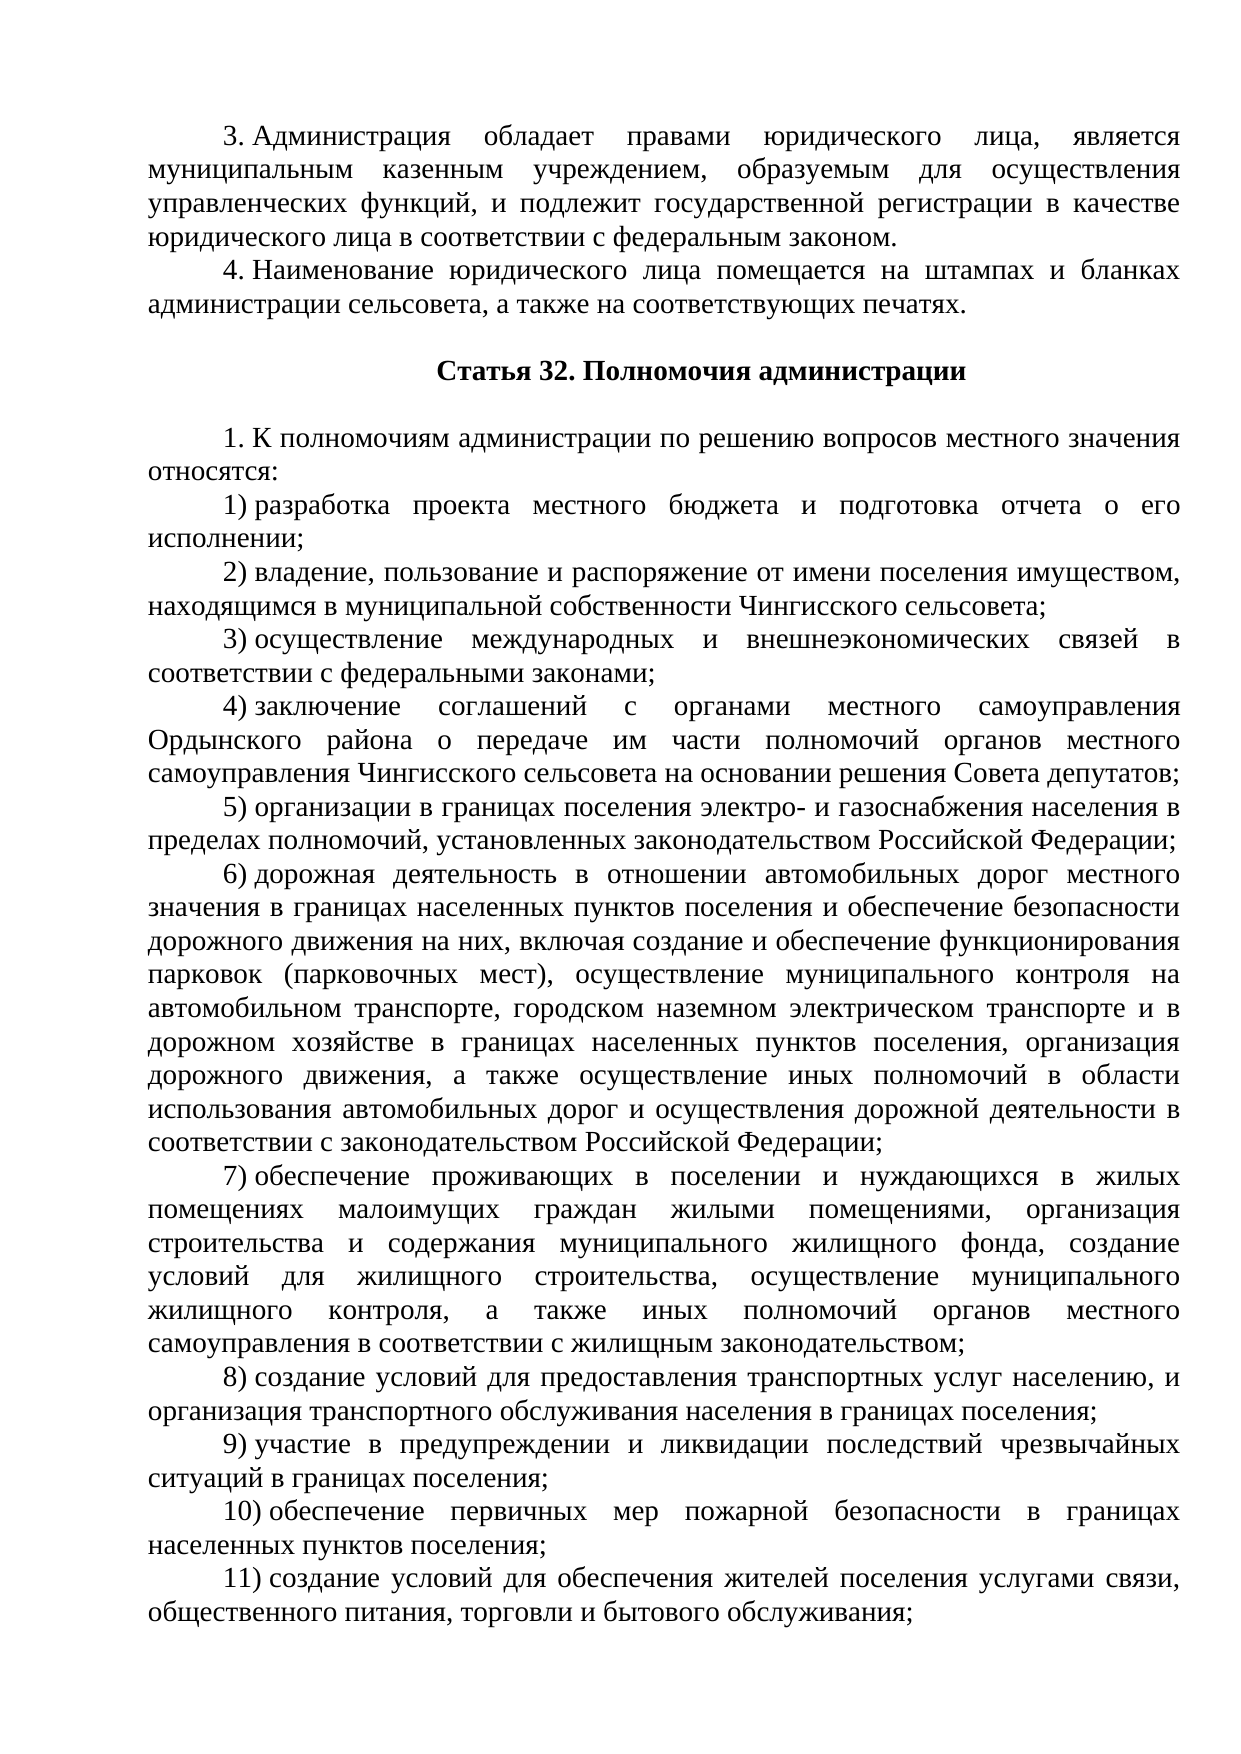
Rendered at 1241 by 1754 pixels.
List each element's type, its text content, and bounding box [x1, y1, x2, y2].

text Статья 32. Полномочия администрации [148, 353, 1181, 386]
text 4. Наименование юридического лица помещается на штампах и бланках администрации сельсовета, а также на соответствующих печатях. [148, 252, 1181, 319]
text 8) создание условий для предоставления транспортных услуг населению, и организация транспортного обслуживания населения в границах поселения; [148, 1359, 1181, 1426]
text 2) владение, пользование и распоряжение от имени поселения имуществом, находящимся в муниципальной собственности Чингисского сельсовета; [148, 554, 1181, 621]
text 3. Администрация обладает правами юридического лица, является муниципальным казенным учреждением, образуемым для осуществления управленческих функций, и подлежит государственной регистрации в качестве юридического лица в соответствии с федеральным законом. [148, 118, 1181, 252]
text 9) участие в предупреждении и ликвидации последствий чрезвычайных ситуаций в границах поселения; [148, 1426, 1181, 1493]
text 1. К полномочиям администрации по решению вопросов местного значения относятся: [148, 420, 1181, 487]
text 3) осуществление международных и внешнеэкономических связей в соответствии с федеральными законами; [148, 621, 1181, 688]
text 4) заключение соглашений с органами местного самоуправления Ордынского района о передаче им части полномочий органов местного самоуправления Чингисского сельсовета на основании решения Совета депутатов; [148, 688, 1181, 789]
text 10) обеспечение первичных мер пожарной безопасности в границах населенных пунктов поселения; [148, 1493, 1181, 1560]
text 7) обеспечение проживающих в поселении и нуждающихся в жилых помещениях малоимущих граждан жилыми помещениями, организация строительства и содержания муниципального жилищного фонда, создание условий для жилищного строительства, осуществление муниципального жилищного контроля, а также иных полномочий органов местного самоуправления в соответствии с жилищным законодательством; [148, 1158, 1181, 1359]
text 11) создание условий для обеспечения жителей поселения услугами связи, общественного питания, торговли и бытового обслуживания; [148, 1560, 1181, 1627]
text 1) разработка проекта местного бюджета и подготовка отчета о его исполнении; [148, 487, 1181, 554]
text 6) дорожная деятельность в отношении автомобильных дорог местного значения в границах населенных пунктов поселения и обеспечение безопасности дорожного движения на них, включая создание и обеспечение функционирования парковок (парковочных мест), осуществление муниципального контроля на автомобильном транспорте, городском наземном электрическом транспорте и в дорожном хозяйстве в границах населенных пунктов поселения, организация дорожного движения, а также осуществление иных полномочий в области использования автомобильных дорог и осуществления дорожной деятельности в соответствии с законодательством Российской Федерации; [148, 856, 1181, 1158]
text 5) организации в границах поселения электро- и газоснабжения населения в пределах полномочий, установленных законодательством Российской Федерации; [148, 789, 1181, 856]
